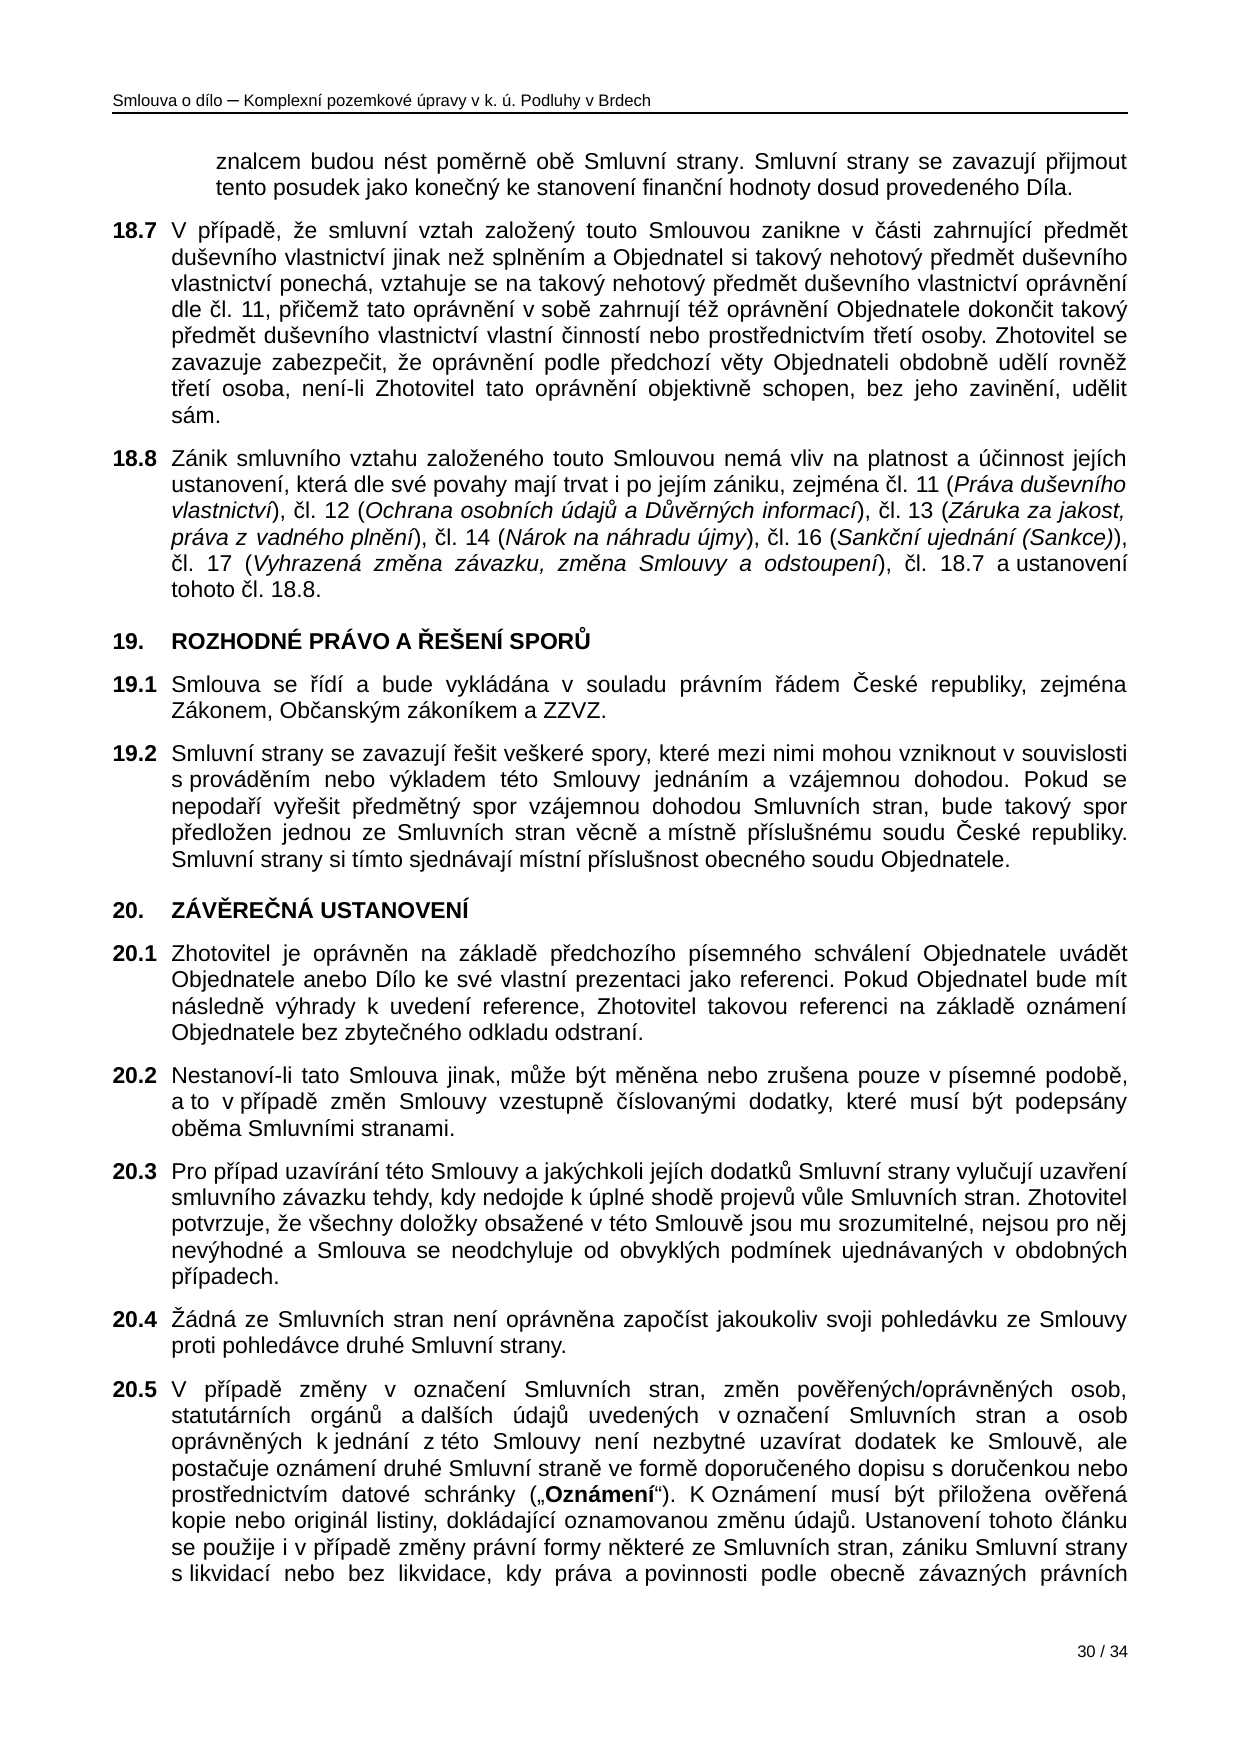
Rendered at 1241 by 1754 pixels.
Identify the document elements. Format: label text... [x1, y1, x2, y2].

text Rozhodné právo a řešení sporů [112, 628, 1128, 654]
text Žádná ze Smluvních stran není oprávněna započíst jakoukoliv svoji pohledávku ze Smlouvy proti pohledávce druhé Smluvní strany. [112, 1306, 1128, 1359]
text Smluvní strany se zavazují řešit veškeré spory, které mezi nimi mohou vzniknout v souvislosti s prováděním nebo výkladem této Smlouvy jednáním a vzájemnou dohodou. Pokud se nepodaří vyřešit předmětný spor vzájemnou dohodou Smluvních stran, bude takový spor předložen jednou ze Smluvních stran věcně a místně příslušnému soudu České republiky. Smluvní strany si tímto sjednávají místní příslušnost obecného soudu Objednatele. [112, 740, 1128, 872]
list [171, 148, 1128, 200]
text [112, 1376, 1128, 1586]
text Závěrečná ustanovení [112, 897, 1128, 923]
text Pro případ uzavírání této Smlouvy a jakýchkoli jejích dodatků Smluvní strany vylučují uzavření smluvního závazku tehdy, kdy nedojde k úplné shodě projevů vůle Smluvních stran. Zhotovitel potvrzuje, že všechny doložky obsažené v této Smlouvě jsou mu srozumitelné, nejsou pro něj nevýhodné a Smlouva se neodchyluje od obvyklých podmínek ujednávaných v obdobných případech. [112, 1158, 1128, 1289]
text Zánik smluvního vztahu založeného touto Smlouvou nemá vliv na platnost a účinnost jejích ustanovení, která dle své povahy mají trvat i po jejím zániku, zejména čl. 11 (Práva duševního vlastnictví), čl. 12 (Ochrana osobních údajů a Důvěrných informací), čl. 13 (Záruka za jakost, práva z vadného plnění), čl. 14 (Nárok na náhradu újmy), čl. 16 (Sankční ujednání (Sankce)), čl. 17 (Vyhrazená změna závazku, změna Smlouvy a odstoupení), čl. 18.7 a ustanovení tohoto čl. 18.8. [112, 444, 1128, 603]
text Nestanoví-li tato Smlouva jinak, může být měněna nebo zrušena pouze v písemné podobě, a to v případě změn Smlouvy vzestupně číslovanými dodatky, které musí být podepsány oběma Smluvními stranami. [112, 1062, 1128, 1141]
text V případě, že smluvní vztah založený touto Smlouvou zanikne v části zahrnující předmět duševního vlastnictví jinak než splněním a Objednatel si takový nehotový předmět duševního vlastnictví ponechá, vztahuje se na takový nehotový předmět duševního vlastnictví oprávnění dle čl. 11, přičemž tato oprávnění v sobě zahrnují též oprávnění Objednatele dokončit takový předmět duševního vlastnictví vlastní činností nebo prostřednictvím třetí osoby. Zhotovitel se zavazuje zabezpečit, že oprávnění podle předchozí věty Objednateli obdobně udělí rovněž třetí osoba, není-li Zhotovitel tato oprávnění objektivně schopen, bez jeho zavinění, udělit sám. [112, 217, 1128, 428]
text Zhotovitel je oprávněn na základě předchozího písemného schválení Objednatele uvádět Objednatele anebo Dílo ke své vlastní prezentaci jako referenci. Pokud Objednatel bude mít následně výhrady k uvedení reference, Zhotovitel takovou referenci na základě oznámení Objednatele bez zbytečného odkladu odstraní. [112, 940, 1128, 1045]
text Smlouva se řídí a bude vykládána v souladu právním řádem České republiky, zejména Zákonem, Občanským zákoníkem a ZZVZ. [112, 671, 1128, 723]
